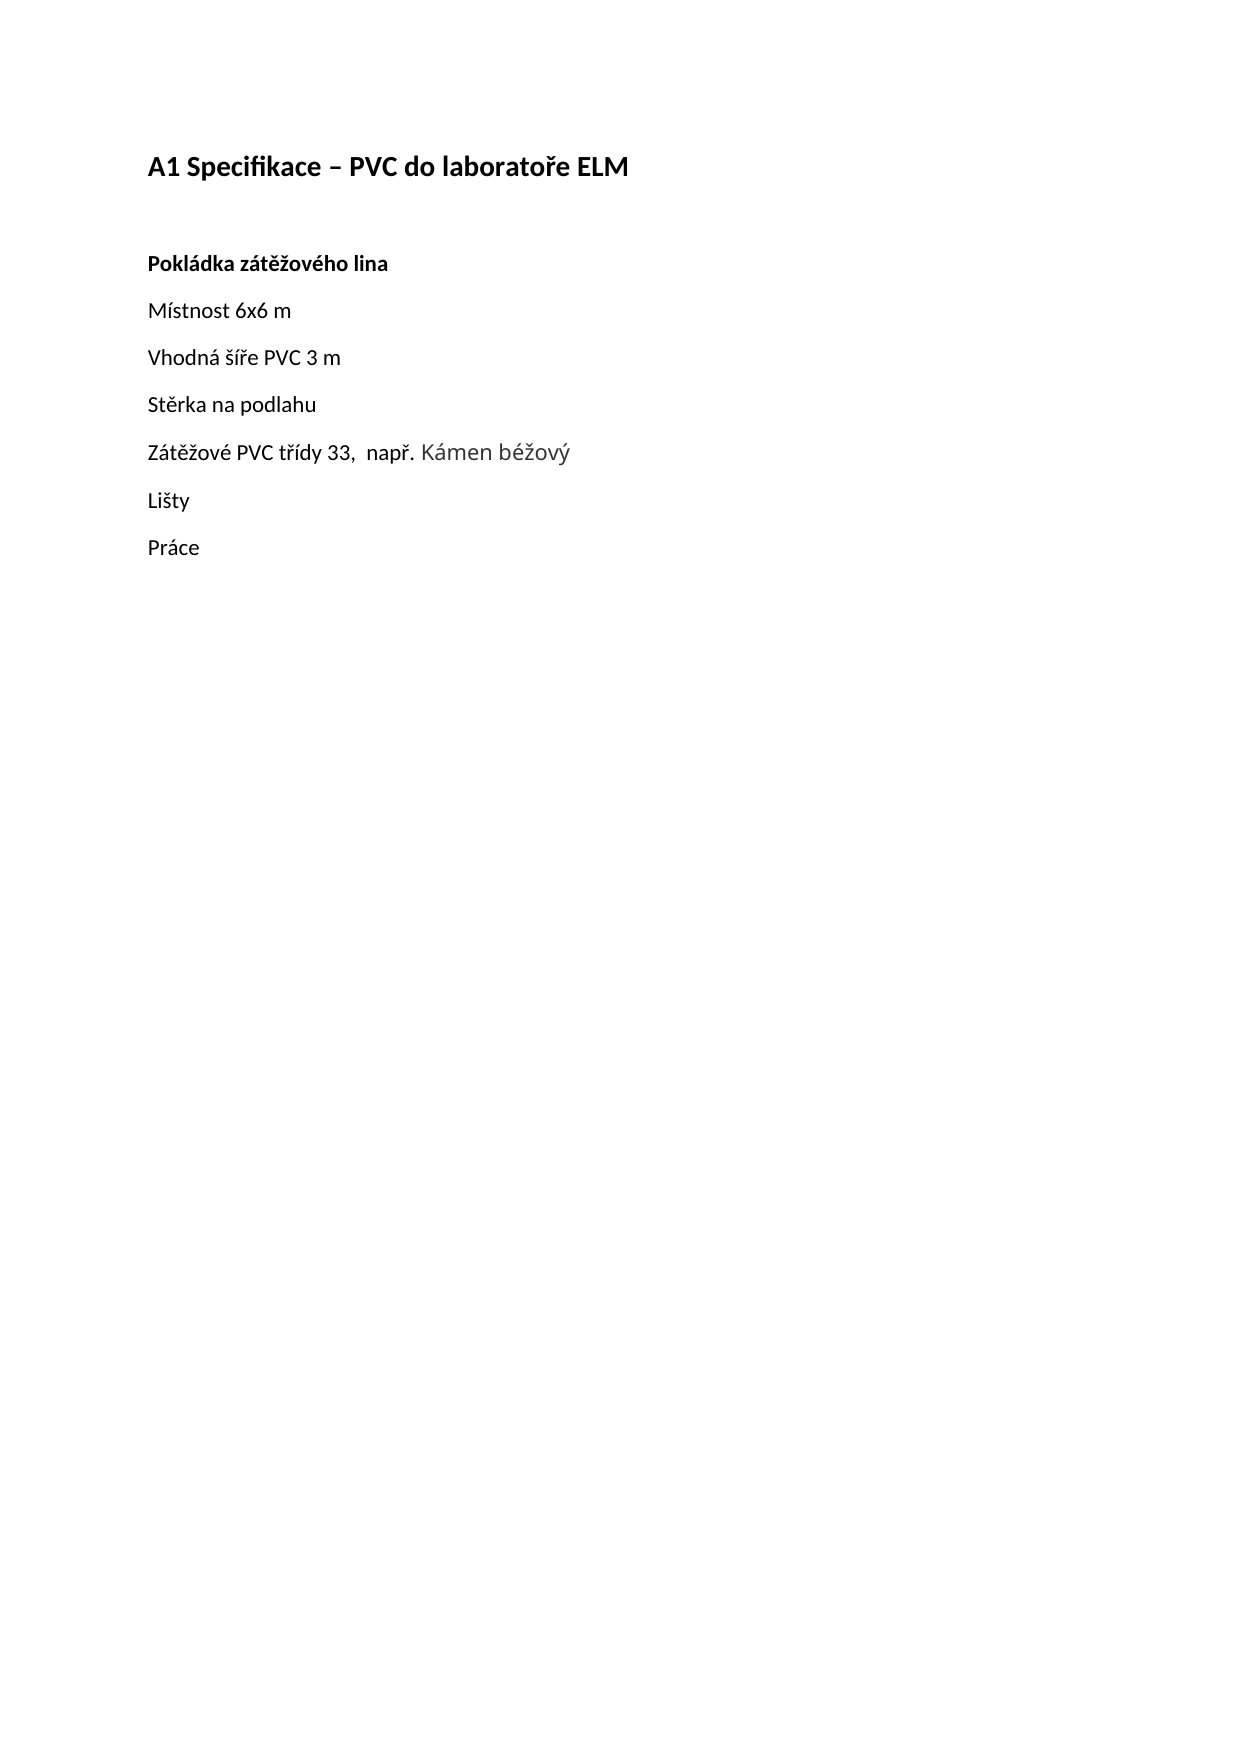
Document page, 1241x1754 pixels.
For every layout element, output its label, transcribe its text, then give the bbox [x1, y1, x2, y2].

text Zátěžové PVC třídy 33, např. Kámen béžový [148, 437, 1093, 467]
text Pokládka zátěžového lina [148, 249, 1093, 278]
text A1 Specifikace – PVC do laboratoře ELM [148, 148, 1093, 183]
text Stěrka na podlahu [148, 390, 1093, 418]
text Vhodná šíře PVC 3 m [148, 343, 1093, 371]
text Práce [148, 533, 1093, 561]
text Lišty [148, 486, 1093, 514]
text Místnost 6x6 m [148, 296, 1093, 324]
